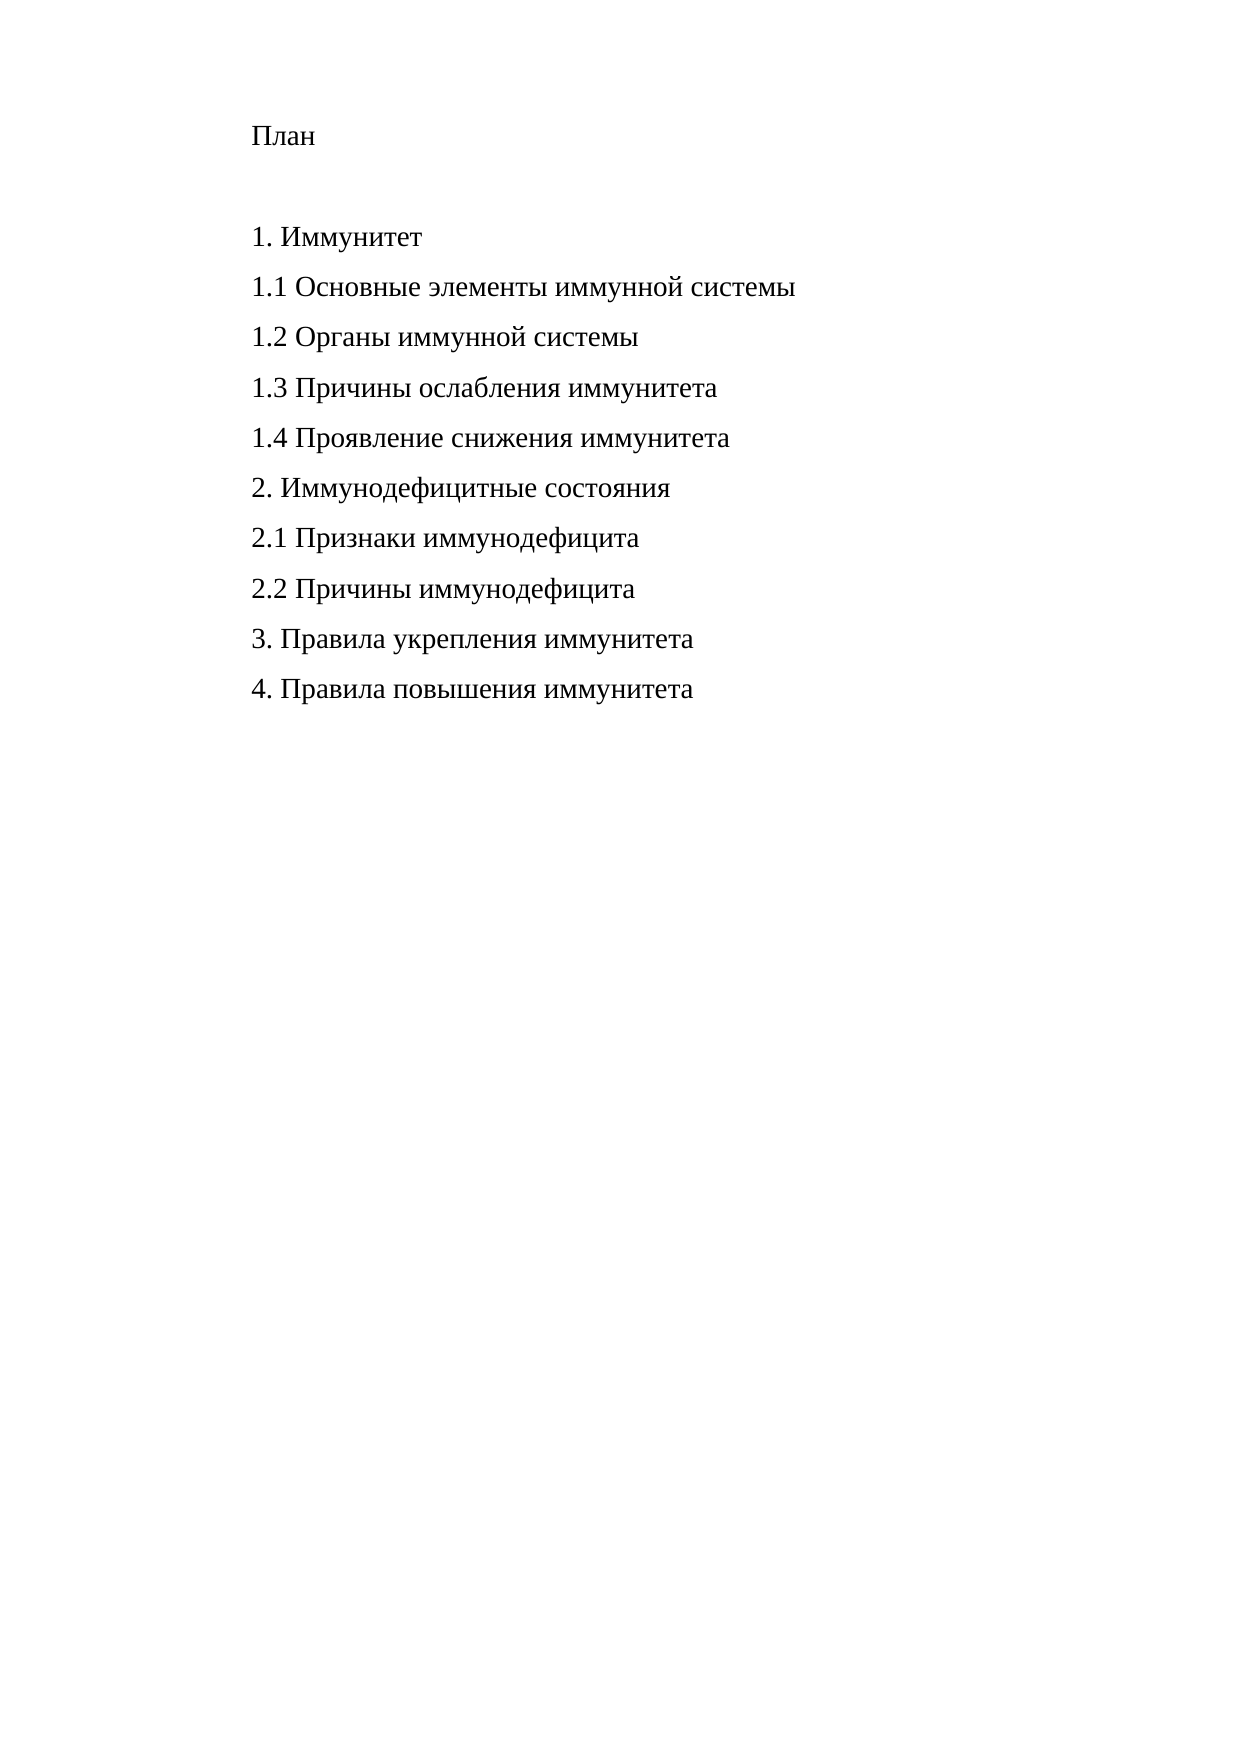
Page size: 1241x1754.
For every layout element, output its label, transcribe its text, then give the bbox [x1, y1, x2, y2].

text 4. Правила повышения иммунитета [177, 672, 1152, 705]
text 1.3 Причины ослабления иммунитета [177, 370, 1152, 403]
text 2.2 Причины иммунодефицита [177, 571, 1152, 604]
text 2. Иммунодефицитные состояния [177, 470, 1152, 504]
text 2.1 Признаки иммунодефицита [177, 521, 1152, 554]
text 1.1 Основные элементы иммунной системы [177, 269, 1152, 303]
text 1.2 Органы иммунной системы [177, 319, 1152, 353]
text План [177, 118, 1152, 152]
text 3. Правила укрепления иммунитета [177, 621, 1152, 655]
text 1.4 Проявление снижения иммунитета [177, 420, 1152, 453]
text 1. Иммунитет [177, 219, 1152, 252]
